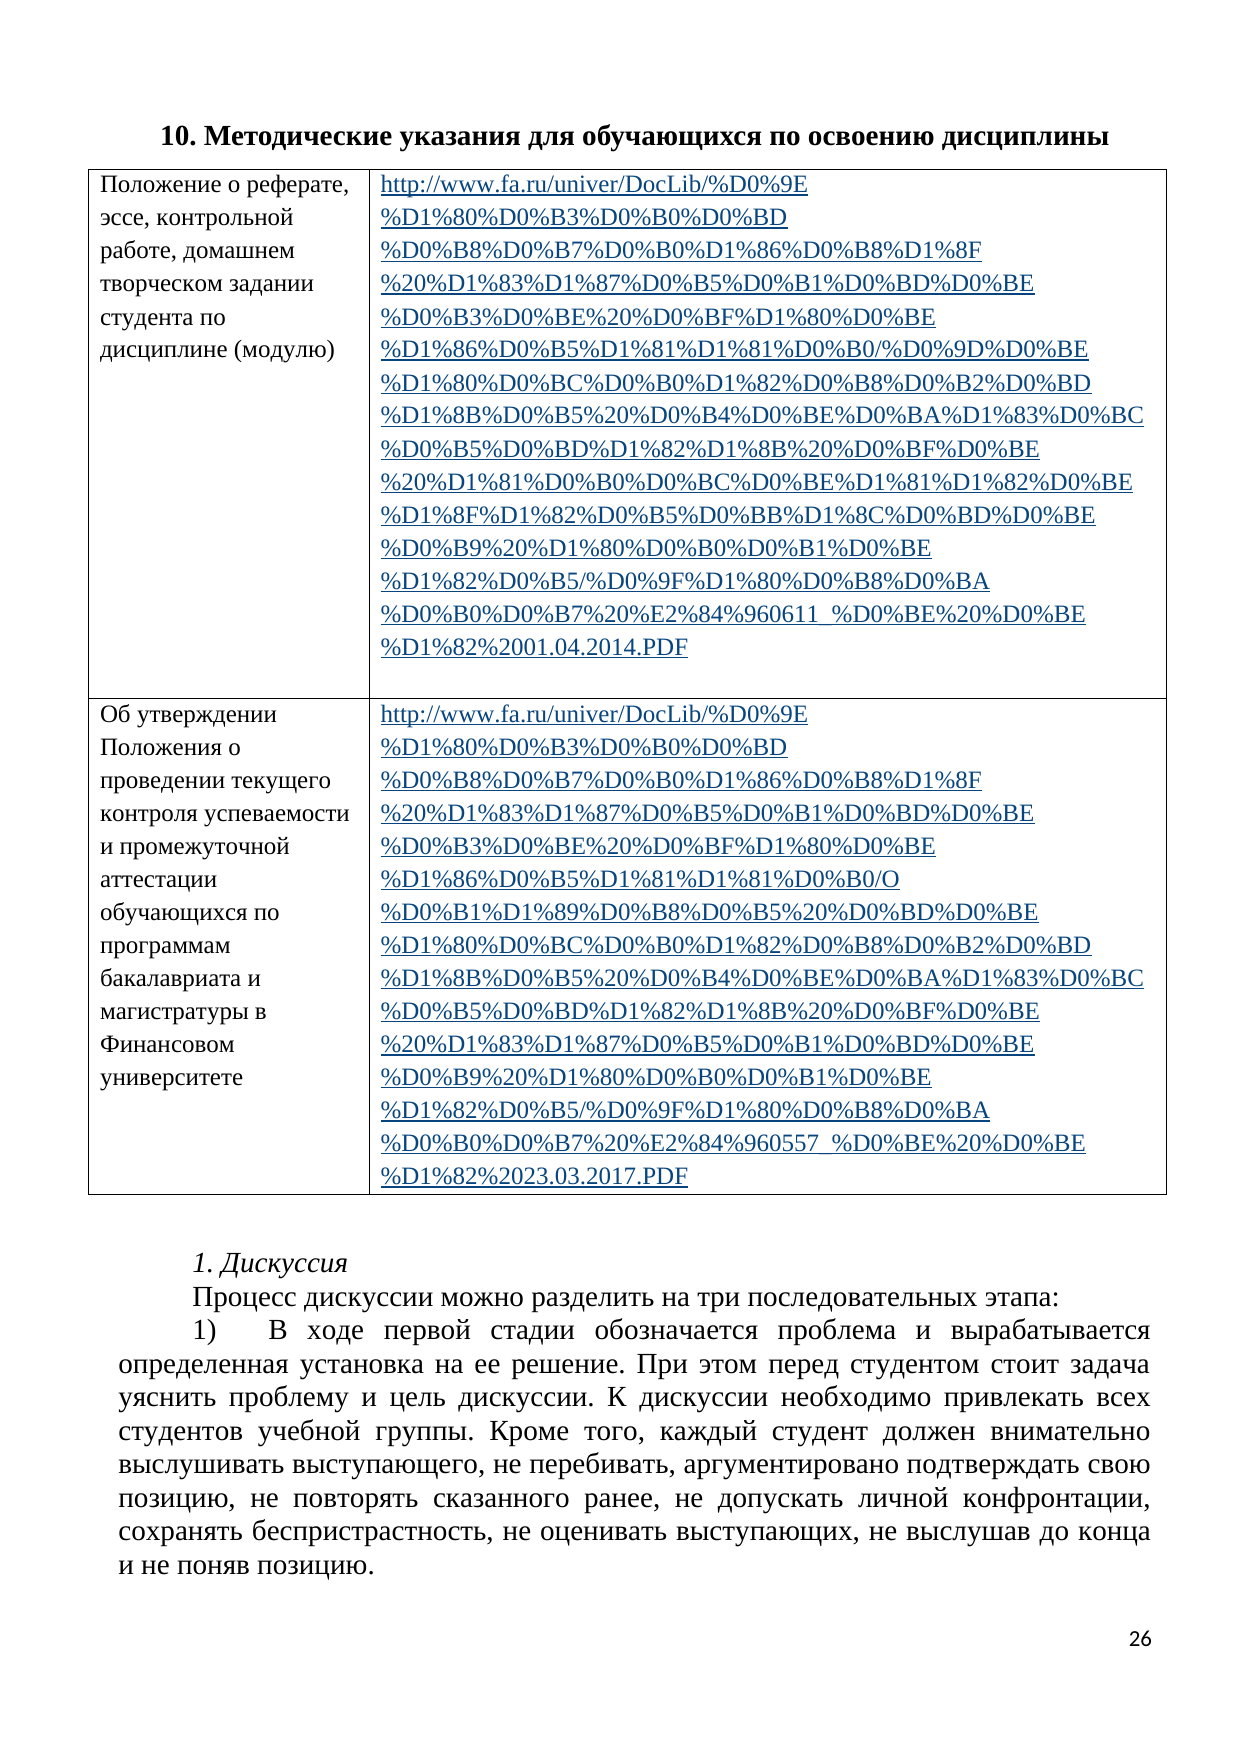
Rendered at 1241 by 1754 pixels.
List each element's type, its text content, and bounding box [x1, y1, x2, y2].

table_cell http://www.fa.ru/univer/DocLib/%D0%9E%D1%80%D0%B3%D0%B0%D0%BD%D0%B8%D0%B7%D0%B0%D1%86%D0%B8%D1%8F%20%D1%83%D1%87%D0%B5%D0%B1%D0%BD%D0%BE%D0%B3%D0%BE%20%D0%BF%D1%80%D0%BE%D1%86%D0%B5%D1%81%D1%81%D0%B0/O%D0%B1%D1%89%D0%B8%D0%B5%20%D0%BD%D0%BE%D1%80%D0%BC%D0%B0%D1%82%D0%B8%D0%B2%D0%BD%D1%8B%D0%B5%20%D0%B4%D0%BE%D0%BA%D1%83%D0%BC%D0%B5%D0%BD%D1%82%D1%8B%20%D0%BF%D0%BE%20%D1%83%D1%87%D0%B5%D0%B1%D0%BD%D0%BE%D0%B9%20%D1%80%D0%B0%D0%B1%D0%BE%D1%82%D0%B5/%D0%9F%D1%80%D0%B8%D0%BA%D0%B0%D0%B7%20%E2%84%960557_%D0%BE%20%D0%BE%D1%82%2023.03.2017.PDF [370, 699, 1166, 1194]
list В ходе первой стадии обозначается проблема и вырабатывается определенная установка на ее решение. При этом перед студентом стоит задача уяснить проблему и цель дискуссии. К дискуссии необходимо привлекать всех студентов учебной группы. Кроме того, каждый студент должен внимательно выслушивать выступающего, не перебивать, аргументировано подтверждать свою позицию, не повторять сказанного ранее, не допускать личной конфронтации, сохранять беспристрастность, не оценивать выступающих, не выслушав до конца и не поняв позицию. [118, 1312, 1152, 1581]
table_header http://www.fa.ru/univer/DocLib/%D0%9E%D1%80%D0%B3%D0%B0%D0%BD%D0%B8%D0%B7%D0%B0%D1%86%D0%B8%D1%8F%20%D1%83%D1%87%D0%B5%D0%B1%D0%BD%D0%BE%D0%B3%D0%BE%20%D0%BF%D1%80%D0%BE%D1%86%D0%B5%D1%81%D1%81%D0%B0/%D0%9D%D0%BE%D1%80%D0%BC%D0%B0%D1%82%D0%B8%D0%B2%D0%BD%D1%8B%D0%B5%20%D0%B4%D0%BE%D0%BA%D1%83%D0%BC%D0%B5%D0%BD%D1%82%D1%8B%20%D0%BF%D0%BE%20%D1%81%D0%B0%D0%BC%D0%BE%D1%81%D1%82%D0%BE%D1%8F%D1%82%D0%B5%D0%BB%D1%8C%D0%BD%D0%BE%D0%B9%20%D1%80%D0%B0%D0%B1%D0%BE%D1%82%D0%B5/%D0%9F%D1%80%D0%B8%D0%BA%D0%B0%D0%B7%20%E2%84%960611_%D0%BE%20%D0%BE%D1%82%2001.04.2014.PDF [370, 170, 1166, 698]
subtitle 10. Методические указания для обучающихся по освоению дисциплины [118, 118, 1152, 152]
table_cell Об утверждении Положения о проведении текущего контроля успеваемости и промежуточной аттестации обучающихся по программам бакалавриата и магистратуры в Финансовом университете [89, 699, 369, 1194]
text Процесс дискуссии можно разделить на три последовательных этапа: [118, 1279, 1152, 1312]
text 1. Дискуссия [118, 1245, 1152, 1279]
table_header Положение о реферате, эссе, контрольной работе, домашнем творческом задании студента по дисциплине (модулю) [89, 170, 369, 698]
